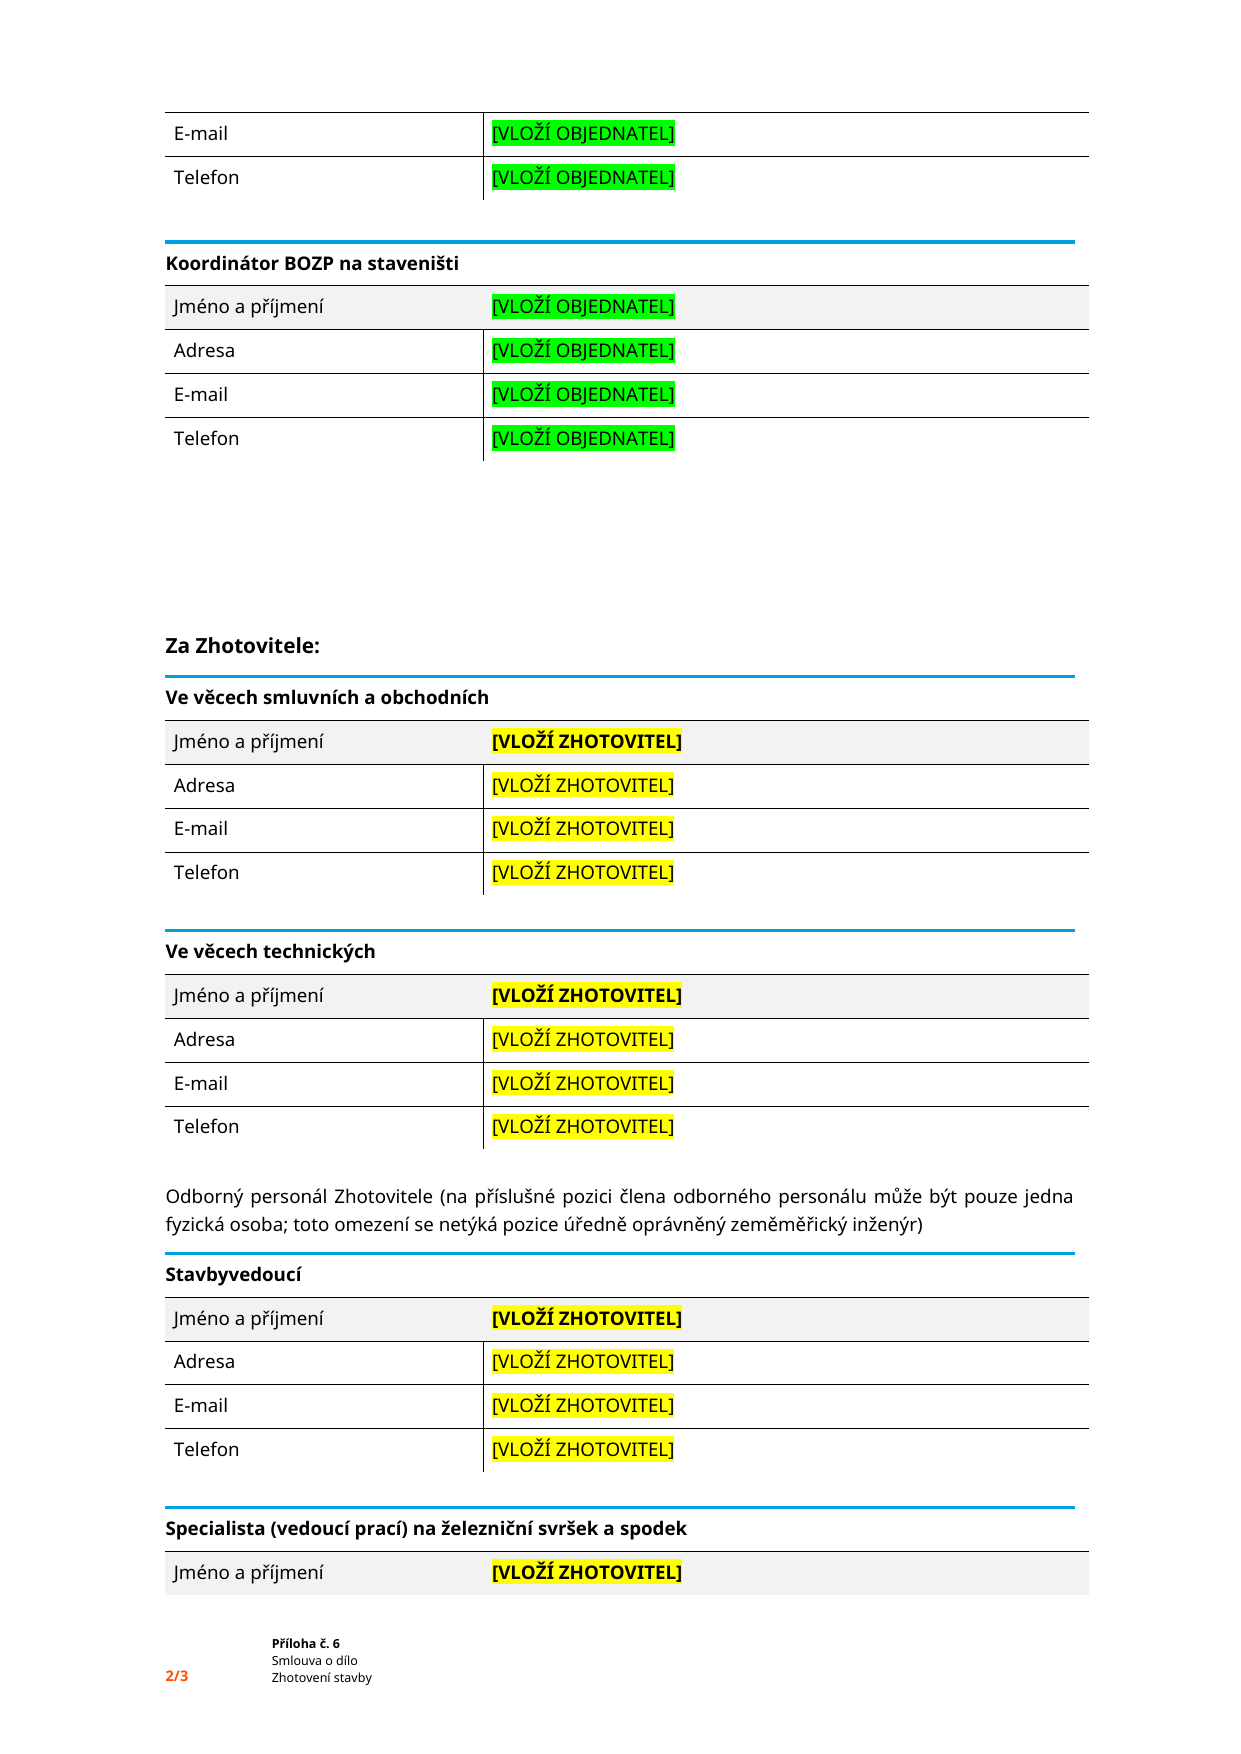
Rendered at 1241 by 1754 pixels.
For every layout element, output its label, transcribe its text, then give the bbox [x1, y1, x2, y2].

table_header [VLOŽÍ ZHOTOVITEL] [484, 975, 1089, 1018]
table_cell [VLOŽÍ OBJEDNATEL] [484, 113, 1089, 156]
table_cell E-mail [165, 1385, 483, 1428]
table_cell [VLOŽÍ ZHOTOVITEL] [484, 1385, 1089, 1428]
table_header Jméno a příjmení [165, 286, 484, 329]
table_header [VLOŽÍ ZHOTOVITEL] [484, 1552, 1089, 1595]
text Koordinátor BOZP na staveništi [165, 244, 1075, 275]
text Za Zhotovitele: [165, 631, 1075, 659]
table_header [VLOŽÍ OBJEDNATEL] [484, 286, 1089, 329]
table_cell Telefon [165, 418, 483, 461]
table_cell [VLOŽÍ ZHOTOVITEL] [484, 1429, 1089, 1472]
table_cell [VLOŽÍ OBJEDNATEL] [484, 374, 1089, 417]
table_cell E-mail [165, 1063, 483, 1106]
text Ve věcech smluvních a obchodních [165, 678, 1075, 710]
table_cell [VLOŽÍ ZHOTOVITEL] [484, 1019, 1089, 1062]
table_cell Adresa [165, 330, 483, 373]
table_header Jméno a příjmení [165, 721, 484, 764]
table_cell [VLOŽÍ ZHOTOVITEL] [484, 809, 1089, 851]
table_cell [VLOŽÍ ZHOTOVITEL] [484, 1063, 1089, 1106]
table_cell [VLOŽÍ ZHOTOVITEL] [484, 853, 1089, 895]
table_cell [VLOŽÍ OBJEDNATEL] [484, 330, 1089, 373]
table_cell [VLOŽÍ OBJEDNATEL] [484, 418, 1089, 461]
table_header Jméno a příjmení [165, 1552, 484, 1595]
table_header [VLOŽÍ ZHOTOVITEL] [484, 1298, 1089, 1341]
table_cell Adresa [165, 1342, 483, 1384]
table_cell [VLOŽÍ ZHOTOVITEL] [484, 1107, 1089, 1149]
table_cell [VLOŽÍ ZHOTOVITEL] [484, 765, 1089, 807]
table_cell Adresa [165, 1019, 483, 1062]
text Specialista (vedoucí prací) na železniční svršek a spodek [165, 1509, 1075, 1541]
table_cell Telefon [165, 1107, 483, 1149]
table_header Jméno a příjmení [165, 1298, 484, 1341]
table_cell [VLOŽÍ ZHOTOVITEL] [484, 1342, 1089, 1384]
table_cell Telefon [165, 157, 483, 200]
table_cell E-mail [165, 374, 483, 417]
text Stavbyvedoucí [165, 1255, 1075, 1287]
text Odborný personál Zhotovitele (na příslušné pozici člena odborného personálu může být pouze jedna fyzická osoba; toto omezení se netýká pozice úředně oprávněný zeměměřický inženýr) [165, 1183, 1075, 1237]
table_header [VLOŽÍ ZHOTOVITEL] [484, 721, 1089, 764]
text Ve věcech technických [165, 932, 1075, 964]
table_cell E-mail [165, 809, 483, 851]
table_header Jméno a příjmení [165, 975, 484, 1018]
table_cell Adresa [165, 765, 483, 807]
table_cell [VLOŽÍ OBJEDNATEL] [484, 157, 1089, 200]
table_cell Telefon [165, 1429, 483, 1472]
table_cell E-mail [165, 113, 483, 156]
table_cell Telefon [165, 853, 483, 895]
